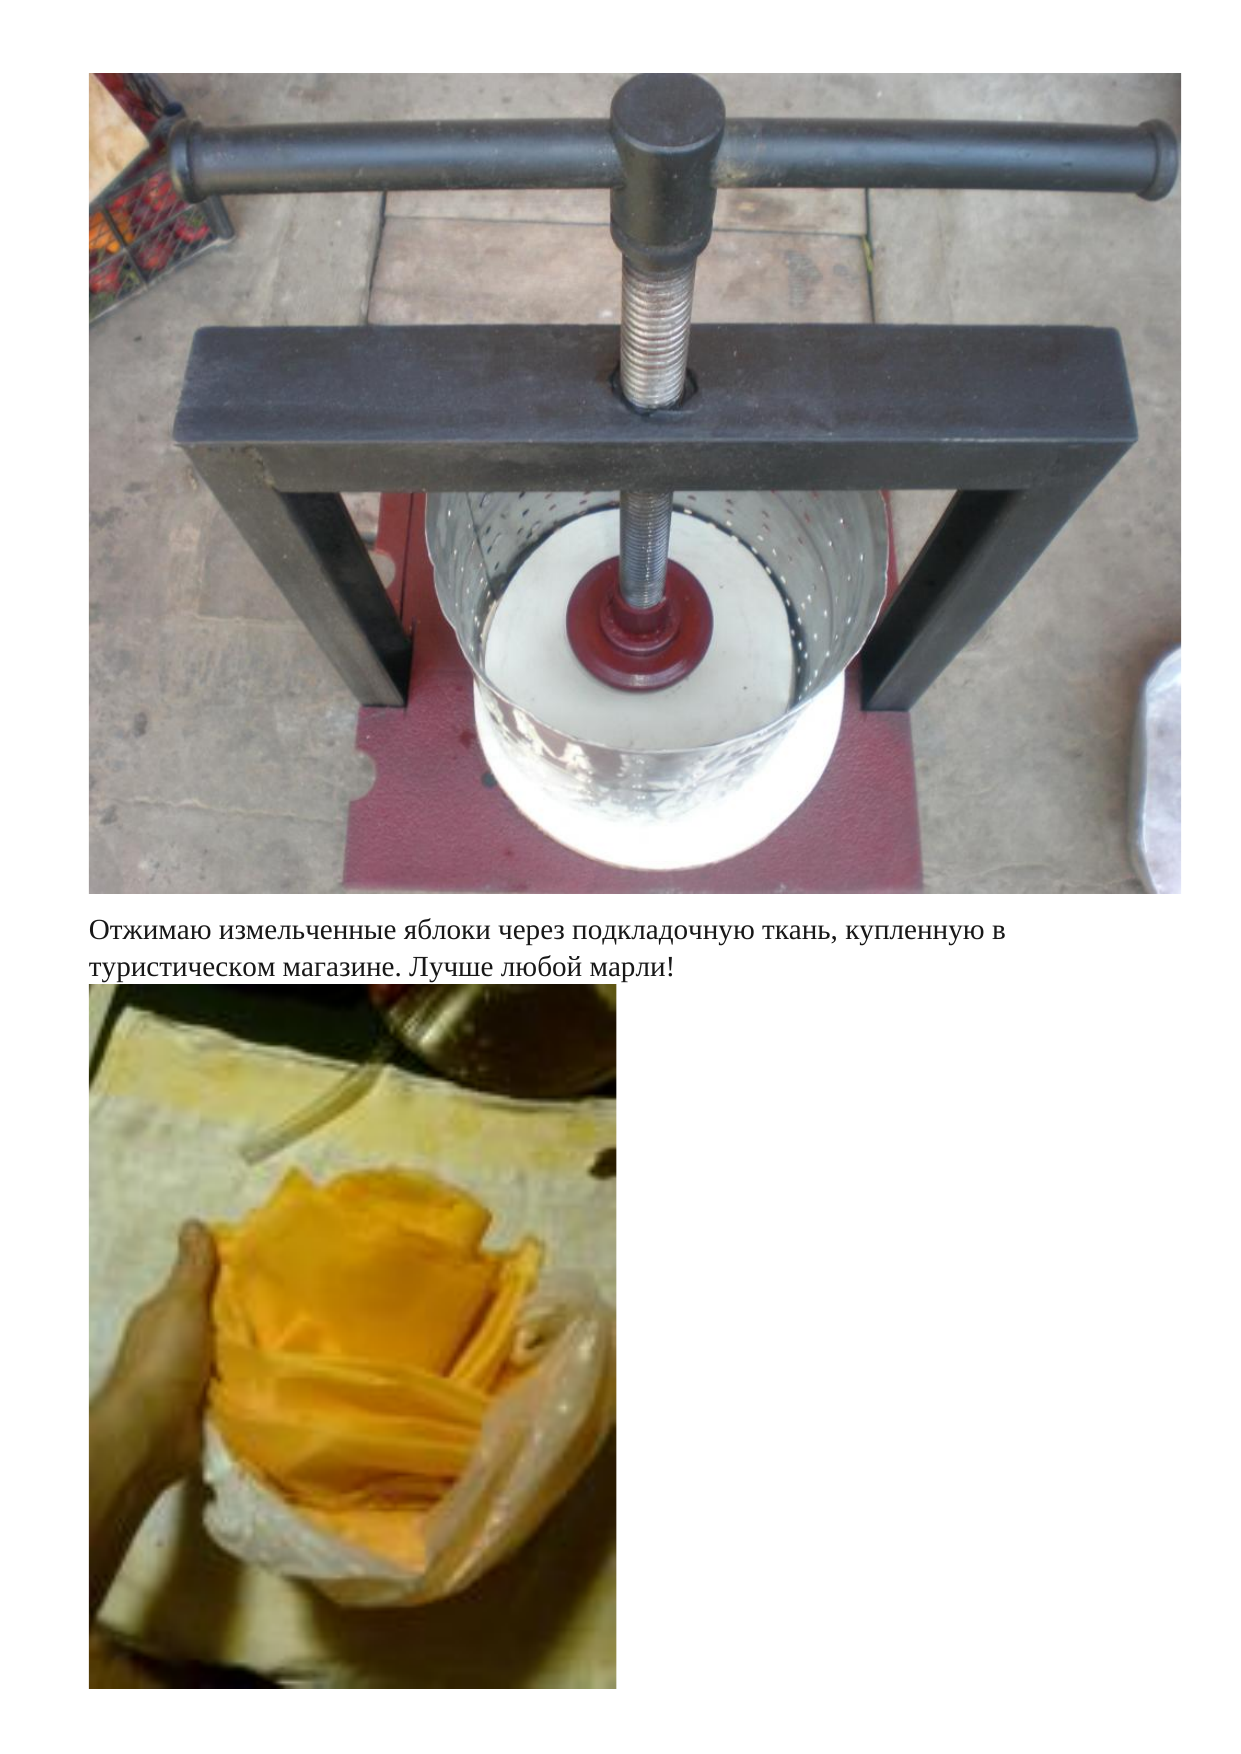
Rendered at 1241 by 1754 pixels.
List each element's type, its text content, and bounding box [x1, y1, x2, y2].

picture [88, 984, 617, 1689]
picture [88, 73, 1182, 894]
